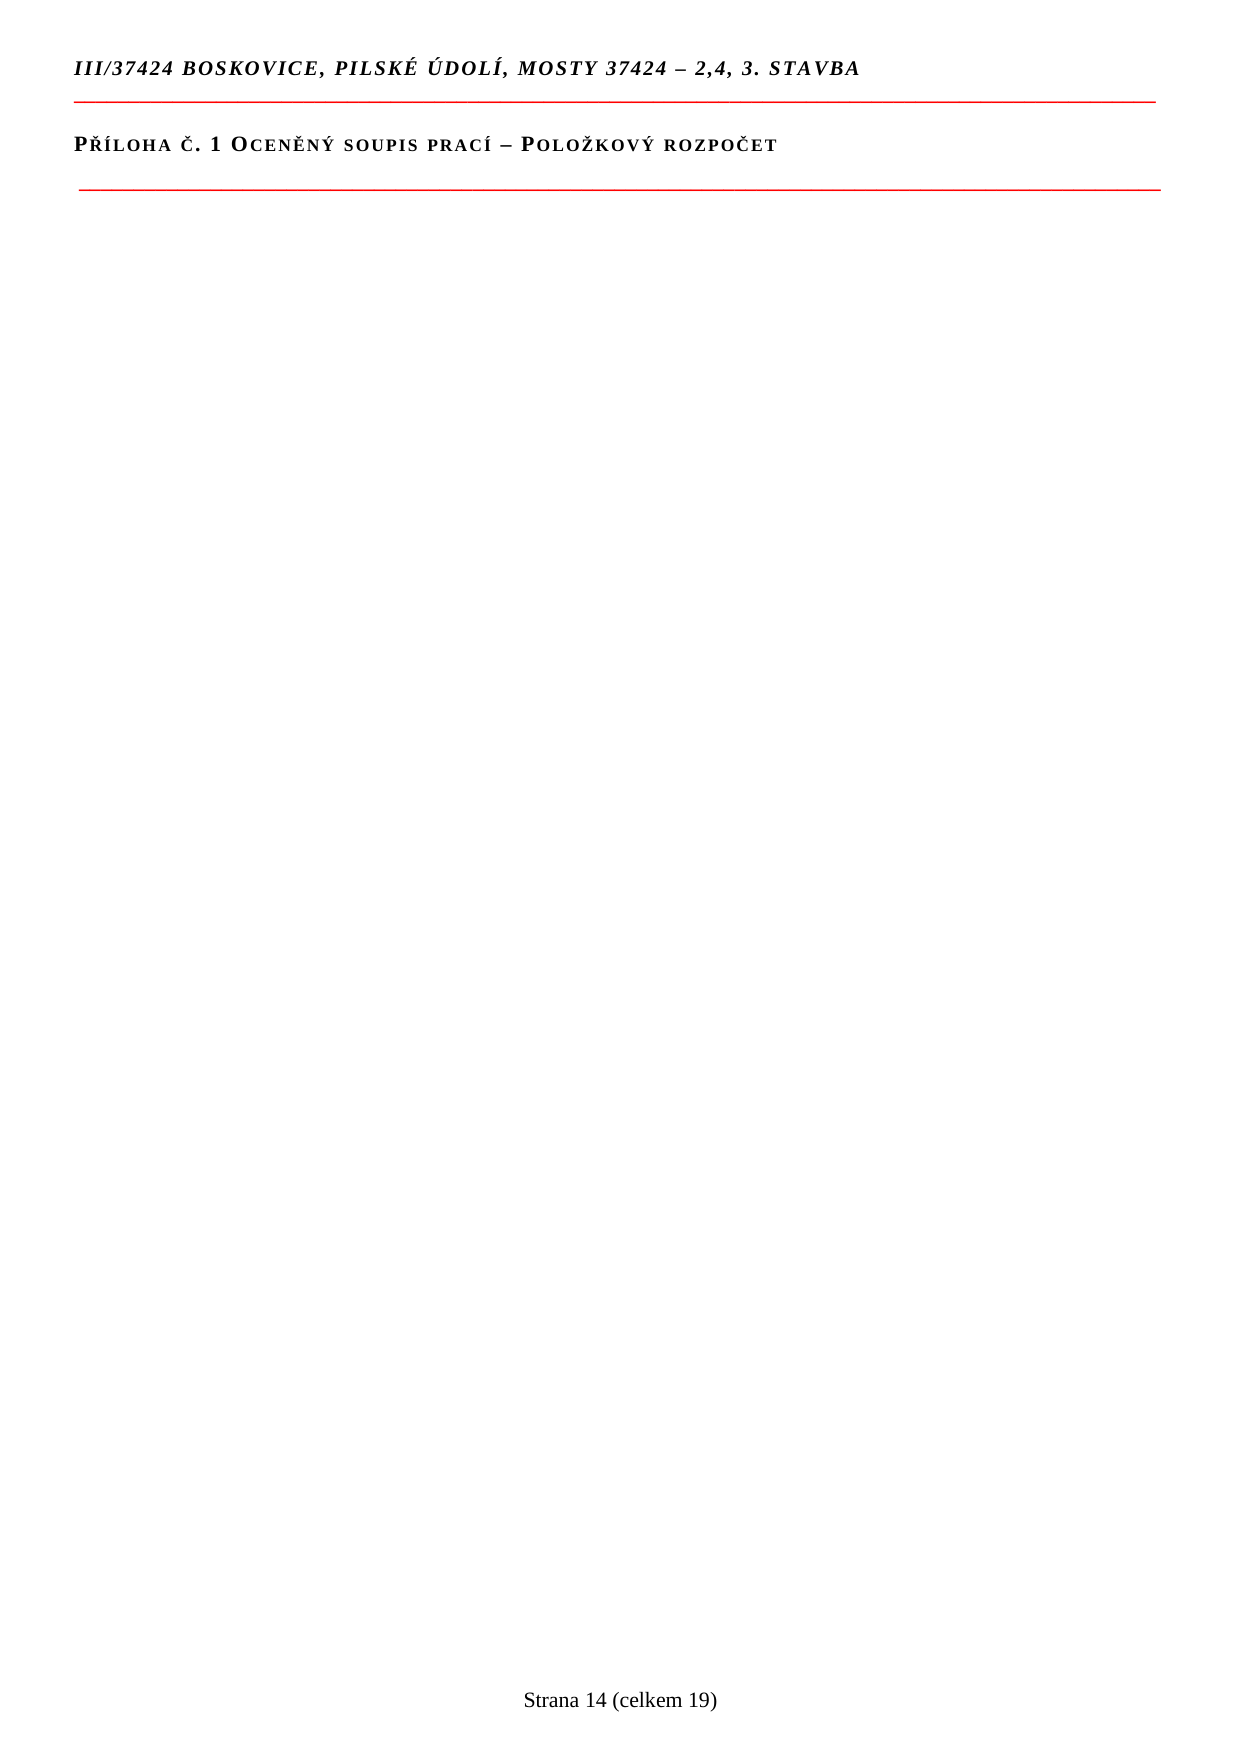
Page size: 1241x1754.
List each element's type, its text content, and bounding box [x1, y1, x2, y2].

text Příloha č. 1 Oceněný soupis prací – Položkový rozpočet [74, 131, 1167, 156]
text ___________________________________________________________________________________________________ [74, 168, 1167, 193]
